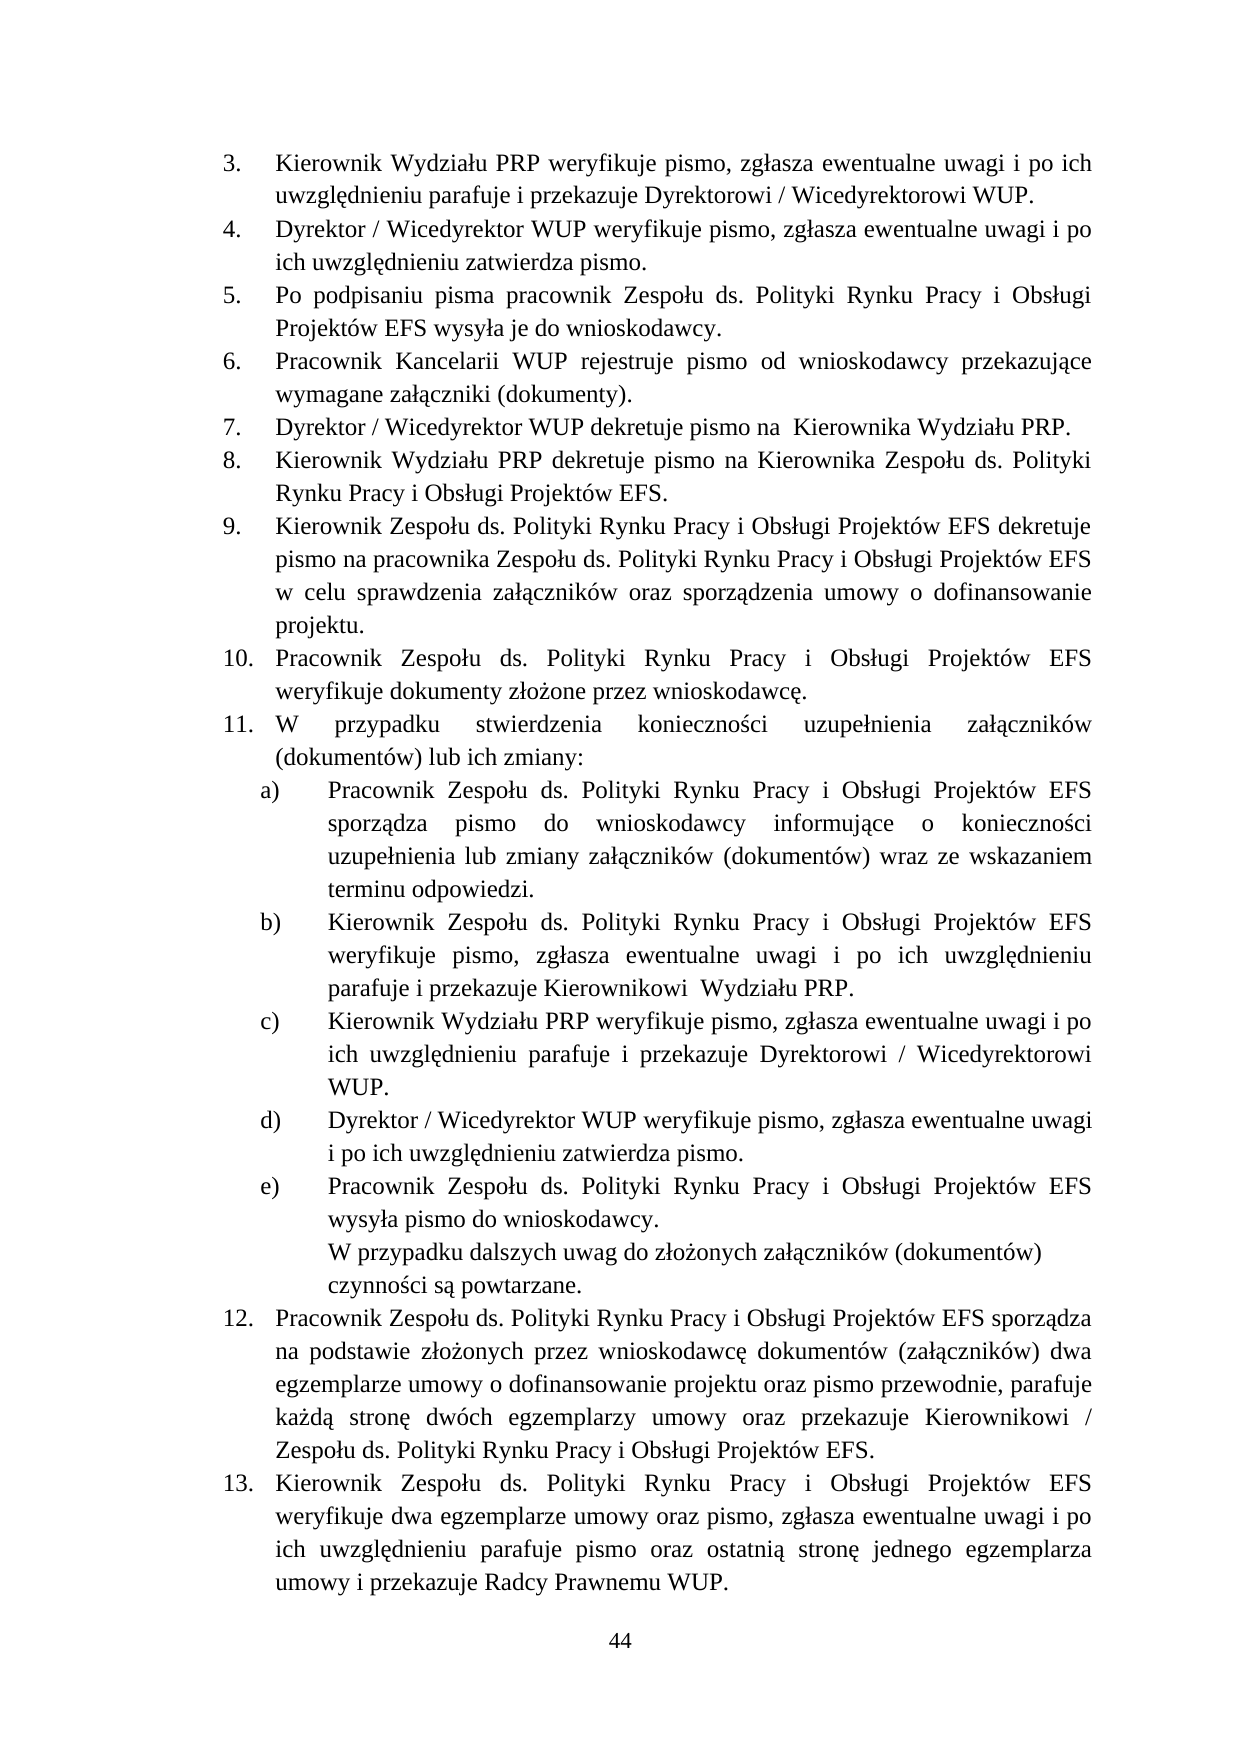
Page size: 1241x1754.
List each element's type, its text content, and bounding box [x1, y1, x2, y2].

list Pracownik Zespołu ds. Polityki Rynku Pracy i Obsługi Projektów EFS weryfikuje dokumenty złożone przez wnioskodawcę. [223, 643, 1093, 705]
list Dyrektor / Wicedyrektor WUP weryfikuje pismo, zgłasza ewentualne uwagi i po ich uwzględnieniu zatwierdza pismo. [260, 1105, 1093, 1167]
list W przypadku dalszych uwag do złożonych załączników (dokumentów) czynności są powtarzane. [328, 1237, 1093, 1299]
list Pracownik Zespołu ds. Polityki Rynku Pracy i Obsługi Projektów EFS sporządza pismo do wnioskodawcy informujące o konieczności uzupełnienia lub zmiany załączników (dokumentów) wraz ze wskazaniem terminu odpowiedzi. [260, 775, 1093, 903]
list Kierownik Zespołu ds. Polityki Rynku Pracy i Obsługi Projektów EFS weryfikuje dwa egzemplarze umowy oraz pismo, zgłasza ewentualne uwagi i po ich uwzględnieniu parafuje pismo oraz ostatnią stronę jednego egzemplarza umowy i przekazuje Radcy Prawnemu WUP. [223, 1468, 1093, 1596]
list Pracownik Kancelarii WUP rejestruje pismo od wnioskodawcy przekazujące wymagane załączniki (dokumenty). [223, 346, 1093, 407]
list Kierownik Wydziału PRP weryfikuje pismo, zgłasza ewentualne uwagi i po ich uwzględnieniu parafuje i przekazuje Dyrektorowi / Wicedyrektorowi WUP. [260, 1006, 1093, 1101]
list Pracownik Zespołu ds. Polityki Rynku Pracy i Obsługi Projektów EFS sporządza na podstawie złożonych przez wnioskodawcę dokumentów (załączników) dwa egzemplarze umowy o dofinansowanie projektu oraz pismo przewodnie, parafuje każdą stronę dwóch egzemplarzy umowy oraz przekazuje Kierownikowi / Zespołu ds. Polityki Rynku Pracy i Obsługi Projektów EFS. [223, 1303, 1093, 1464]
list Pracownik Zespołu ds. Polityki Rynku Pracy i Obsługi Projektów EFS wysyła pismo do wnioskodawcy. [260, 1171, 1093, 1233]
list Kierownik Wydziału PRP weryfikuje pismo, zgłasza ewentualne uwagi i po ich uwzględnieniu parafuje i przekazuje Dyrektorowi / Wicedyrektorowi WUP. [223, 148, 1093, 209]
list Kierownik Zespołu ds. Polityki Rynku Pracy i Obsługi Projektów EFS dekretuje pismo na pracownika Zespołu ds. Polityki Rynku Pracy i Obsługi Projektów EFS w celu sprawdzenia załączników oraz sporządzenia umowy o dofinansowanie projektu. [223, 511, 1093, 639]
list W przypadku stwierdzenia konieczności uzupełnienia załączników (dokumentów) lub ich zmiany: [223, 709, 1093, 771]
list Po podpisaniu pisma pracownik Zespołu ds. Polityki Rynku Pracy i Obsługi Projektów EFS wysyła je do wnioskodawcy. [223, 280, 1093, 341]
list Kierownik Wydziału PRP dekretuje pismo na Kierownika Zespołu ds. Polityki Rynku Pracy i Obsługi Projektów EFS. [223, 445, 1093, 507]
list Kierownik Zespołu ds. Polityki Rynku Pracy i Obsługi Projektów EFS weryfikuje pismo, zgłasza ewentualne uwagi i po ich uwzględnieniu parafuje i przekazuje Kierownikowi Wydziału PRP. [260, 907, 1093, 1002]
list Dyrektor / Wicedyrektor WUP weryfikuje pismo, zgłasza ewentualne uwagi i po ich uwzględnieniu zatwierdza pismo. [223, 214, 1093, 275]
list Dyrektor / Wicedyrektor WUP dekretuje pismo na Kierownika Wydziału PRP. [223, 412, 1093, 441]
